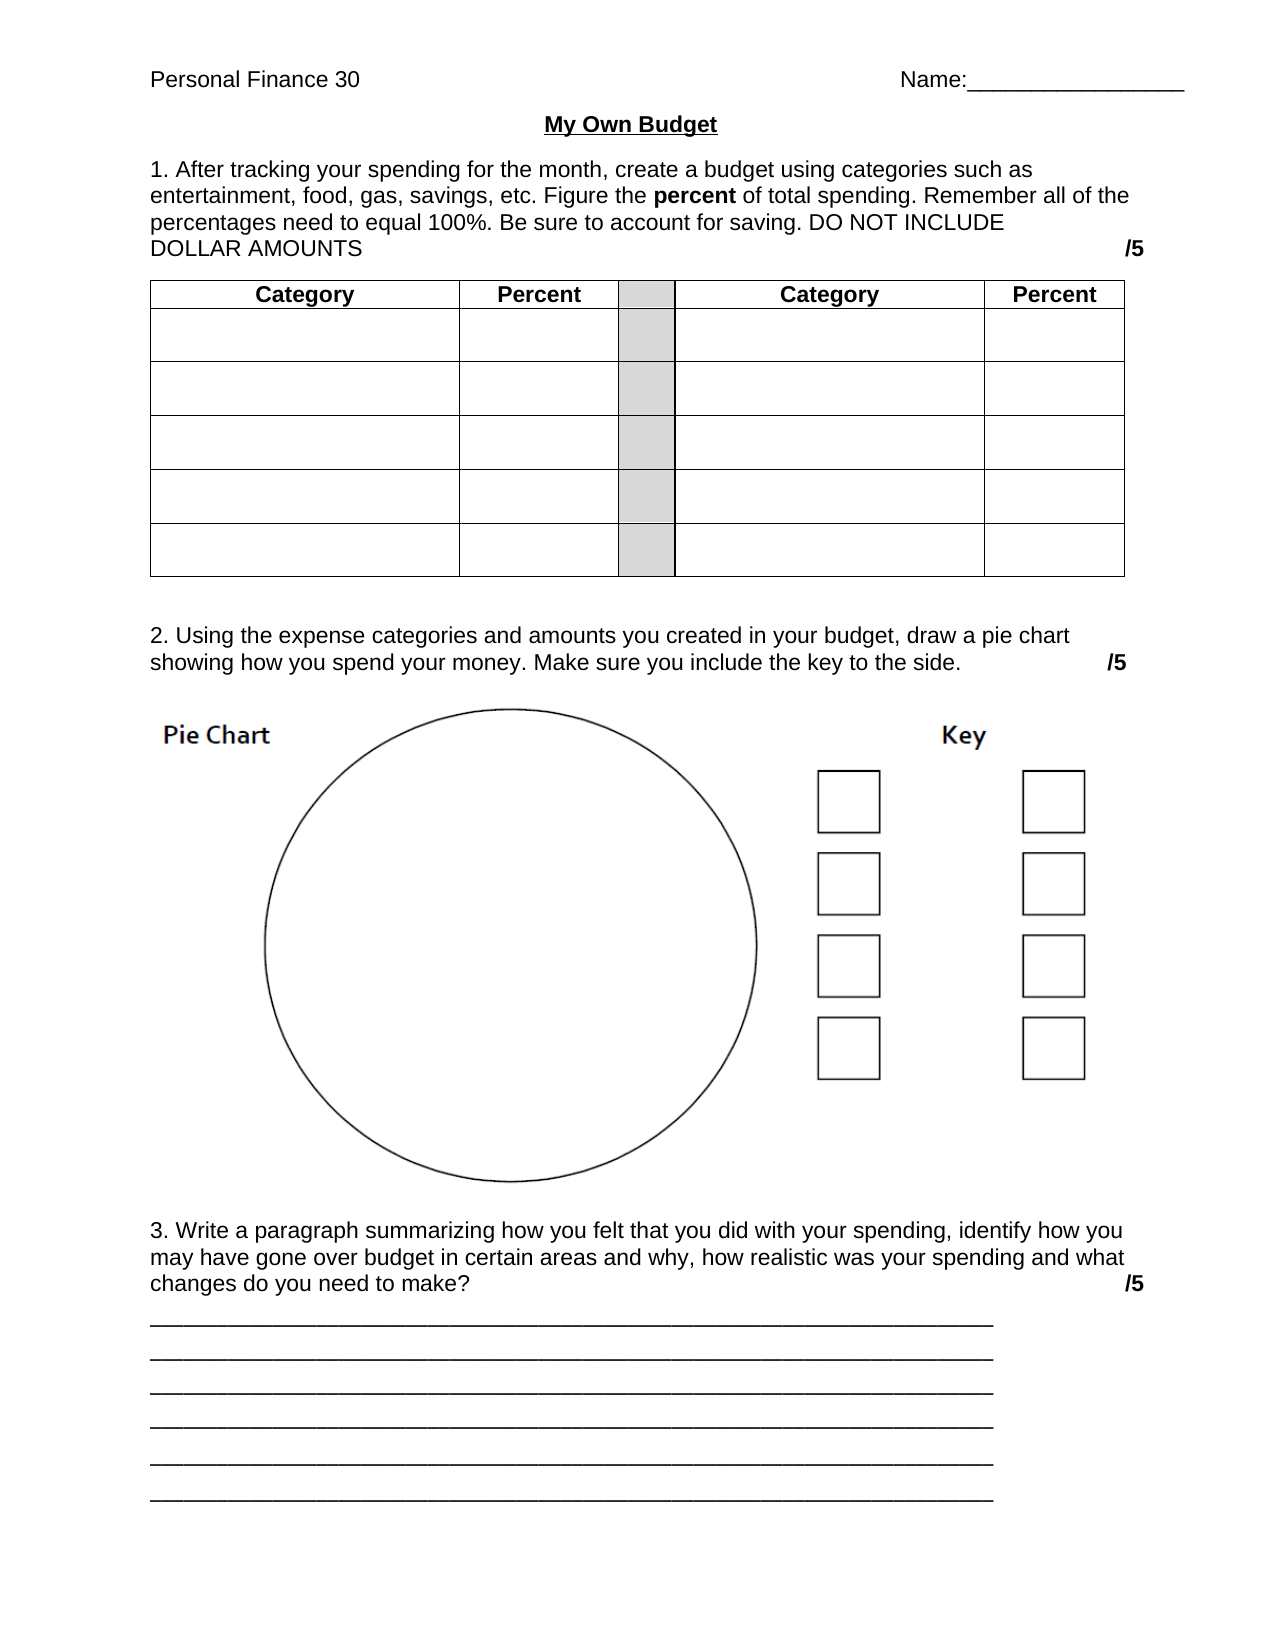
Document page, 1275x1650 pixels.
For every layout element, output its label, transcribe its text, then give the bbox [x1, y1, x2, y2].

table_header Percent [460, 281, 618, 307]
text 1. After tracking your spending for the month, create a budget using categories such as [150, 156, 1219, 182]
picture [150, 693, 1125, 1199]
table_cell [619, 362, 674, 415]
table_cell [151, 524, 459, 576]
table_cell [151, 362, 459, 415]
table_cell [460, 524, 618, 576]
table_cell [460, 470, 618, 522]
table_cell [619, 524, 674, 576]
text DOLLAR AMOUNTS /5 [150, 235, 1219, 261]
table_cell [985, 416, 1124, 469]
table_cell [460, 309, 618, 361]
text 3. Write a paragraph summarizing how you felt that you did with your spending, identify how you may have gone over budget in certain areas and why, how realistic was your spending and what changes do you need to make? /5 [150, 1217, 1219, 1296]
text 2. Using the expense categories and amounts you created in your budget, draw a pie chart [150, 622, 1219, 649]
text ____________________________________________________________________________ ____________________________________________________________________________ ____________________________________________________________________________ [150, 1398, 1219, 1506]
table_cell [151, 309, 459, 361]
table_cell [985, 309, 1124, 361]
text showing how you spend your money. Make sure you include the key to the side. /5 [150, 649, 1219, 675]
text My Own Budget [450, 111, 1219, 137]
table_cell [619, 470, 674, 522]
table_cell [460, 416, 618, 469]
table_header Category [151, 281, 459, 307]
text ____________________________________________________________________________ [150, 1330, 1219, 1364]
text entertainment, food, gas, savings, etc. Figure the percent of total spending. Remember all of the percentages need to equal 100%. Be sure to account for saving. DO NOT INCLUDE [150, 182, 1219, 235]
table_cell [619, 416, 674, 469]
table_cell [676, 524, 984, 576]
text ____________________________________________________________________________ [150, 1364, 1219, 1398]
table_cell [985, 524, 1124, 576]
table_cell [151, 470, 459, 522]
table_cell [985, 362, 1124, 415]
table_cell [985, 470, 1124, 522]
table_cell [676, 470, 984, 522]
table_cell [460, 362, 618, 415]
text ____________________________________________________________________________ [150, 1296, 1219, 1330]
table_header [619, 281, 674, 307]
table_header Category [676, 281, 984, 307]
table_cell [619, 309, 674, 361]
table_cell [676, 362, 984, 415]
table_cell [676, 416, 984, 469]
table_cell [151, 416, 459, 469]
text Personal Finance 30 Name:_________________ [150, 66, 1219, 92]
table_header Percent [985, 281, 1124, 307]
table_cell [676, 309, 984, 361]
